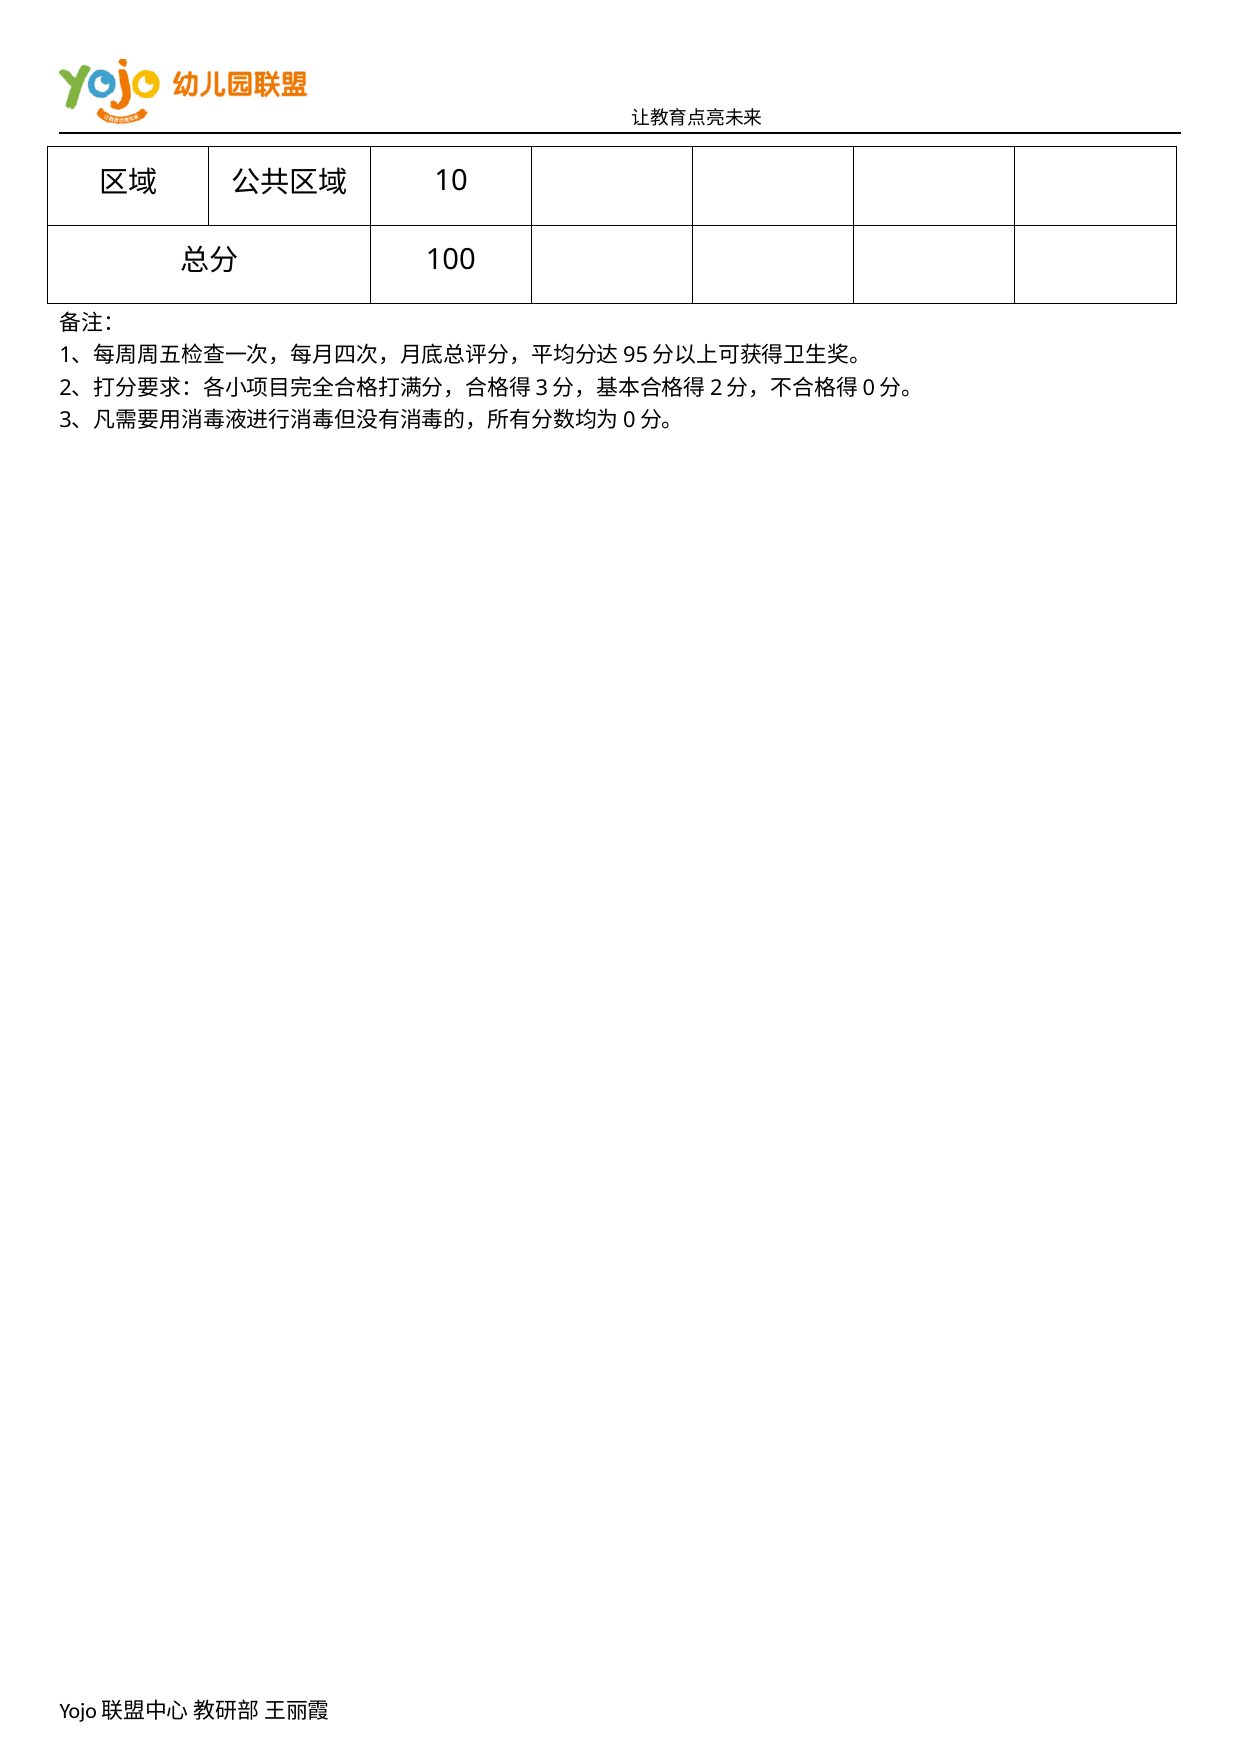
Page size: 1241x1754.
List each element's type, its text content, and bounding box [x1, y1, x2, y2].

picture [59, 59, 309, 125]
list 1、每周周五检查一次，每月四次，月底总评分，平均分达95分以上可获得卫生奖。 [59, 337, 1181, 369]
list 3、凡需要用消毒液进行消毒但没有消毒的，所有分数均为0分。 [59, 402, 1181, 434]
table_cell [693, 147, 853, 224]
table_cell [693, 226, 853, 303]
table_cell [532, 147, 692, 224]
table_cell [854, 226, 1014, 303]
list 2、打分要求：各小项目完全合格打满分，合格得3分，基本合格得2分，不合格得0分。 [59, 369, 1181, 402]
table_cell [532, 226, 692, 303]
table_cell 10 [371, 147, 531, 224]
table_cell [1015, 226, 1176, 303]
table_cell 总分 [48, 226, 370, 303]
table_cell [854, 147, 1014, 224]
table_cell 100 [371, 226, 531, 303]
table_cell 公共区域 [209, 147, 370, 224]
table_cell [1015, 147, 1176, 224]
list 备注： [59, 304, 1181, 337]
